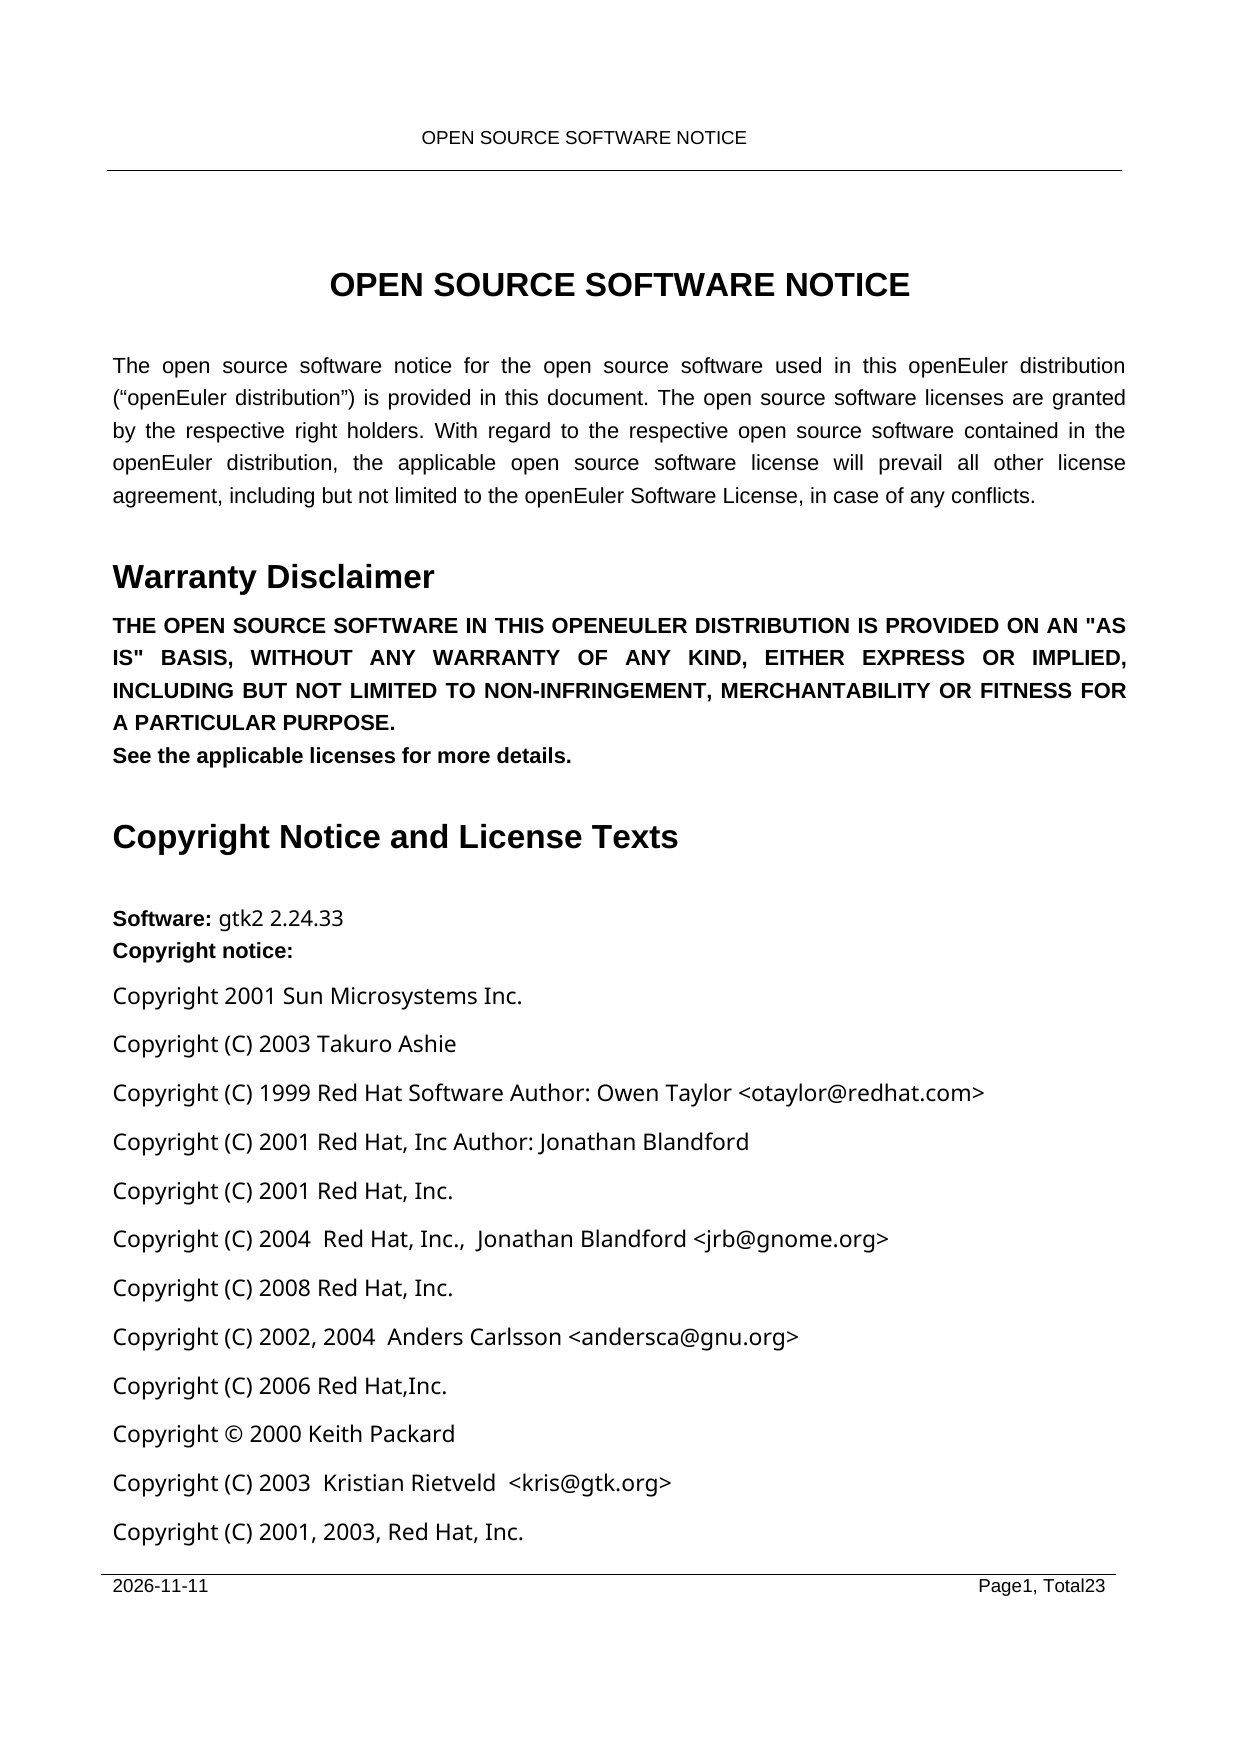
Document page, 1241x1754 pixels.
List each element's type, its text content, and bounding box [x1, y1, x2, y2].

text OPEN SOURCE SOFTWARE NOTICE [112, 251, 1128, 316]
text The open source software notice for the open source software used in this openEuler distribution (“openEuler distribution”) is provided in this document. The open source software licenses are granted by the respective right holders. With regard to the respective open source software contained in the openEuler distribution, the applicable open source software license will prevail all other license agreement, including but not limited to the openEuler Software License, in case of any conflicts. [112, 349, 1128, 511]
text THE OPEN SOURCE SOFTWARE IN THIS OPENEULER DISTRIBUTION IS PROVIDED ON AN "AS IS" BASIS, WITHOUT ANY WARRANTY OF ANY KIND, EITHER EXPRESS OR IMPLIED, INCLUDING BUT NOT LIMITED TO NON-INFRINGEMENT, MERCHANTABILITY OR FITNESS FOR A PARTICULAR PURPOSE. See the applicable licenses for more details. [112, 609, 1128, 771]
text Copyright notice: [112, 934, 1128, 966]
text Warranty Disclaimer [112, 544, 1128, 609]
text Software: gtk2 2.24.33 [112, 901, 1128, 934]
text Copyright Notice and License Texts [112, 804, 1128, 869]
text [112, 979, 1128, 1548]
